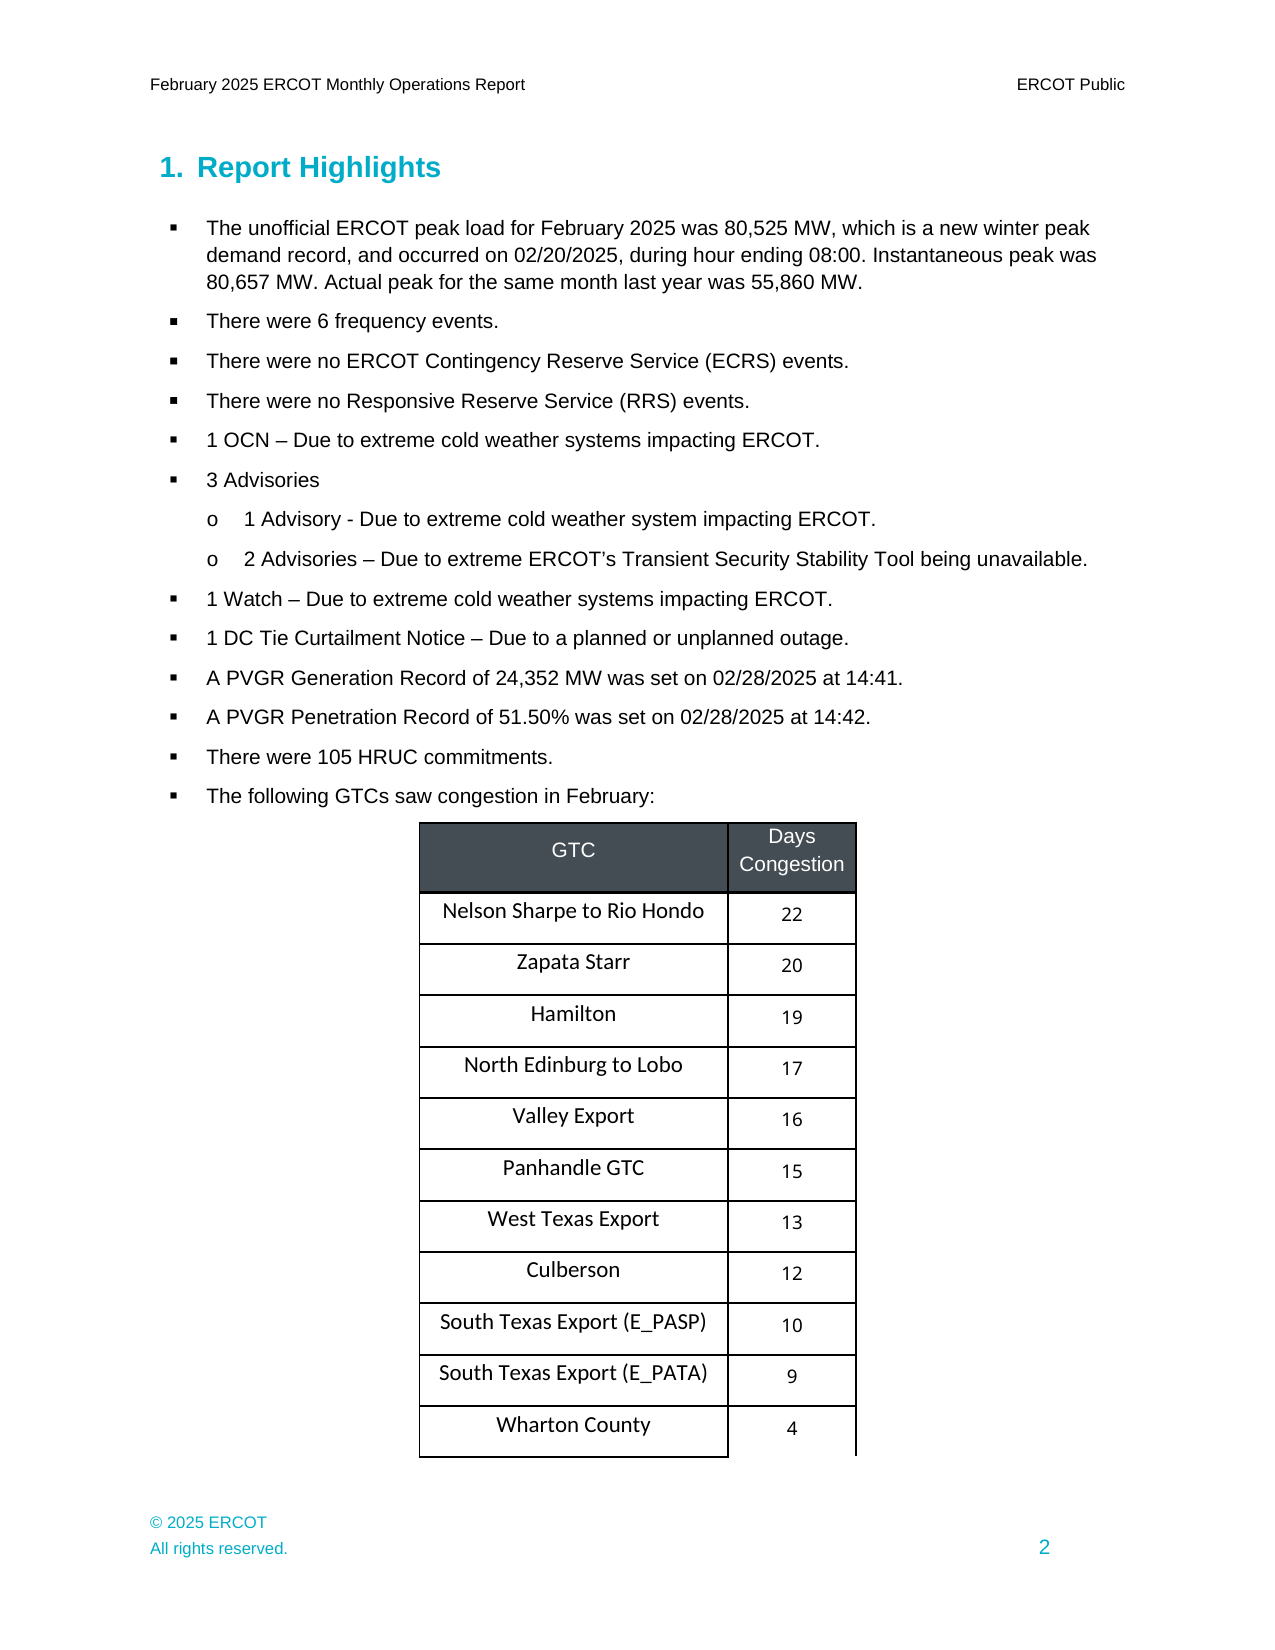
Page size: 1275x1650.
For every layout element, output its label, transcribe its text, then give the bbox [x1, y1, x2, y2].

table_cell 10 [729, 1304, 855, 1354]
table_cell 17 [729, 1048, 855, 1097]
subtitle Report Highlights [159, 150, 1125, 183]
text There were no Responsive Reserve Service (RRS) events. [169, 386, 1125, 413]
table_cell North Edinburg to Lobo [420, 1048, 727, 1097]
table_cell South Texas Export (E_PATA) [420, 1356, 727, 1405]
table_cell 9 [729, 1356, 855, 1405]
table_cell Wharton County [420, 1407, 727, 1456]
text 1 Watch – Due to extreme cold weather systems impacting ERCOT. [169, 584, 1125, 611]
text There were 6 frequency events. [169, 307, 1125, 334]
table_cell South Texas Export (E_PASP) [420, 1304, 727, 1354]
table_cell 4 [729, 1407, 855, 1456]
table_cell Valley Export [420, 1099, 727, 1148]
table_cell Hamilton [420, 996, 727, 1046]
table_header GTC [420, 824, 727, 891]
text 1 OCN – Due to extreme cold weather systems impacting ERCOT. [169, 426, 1125, 453]
table_cell 16 [729, 1099, 855, 1148]
table_cell Culberson [420, 1253, 727, 1302]
table_cell Nelson Sharpe to Rio Hondo [420, 894, 727, 943]
table_cell 19 [729, 996, 855, 1046]
text 1 DC Tie Curtailment Notice – Due to a planned or unplanned outage. [169, 624, 1125, 651]
table_header Days Congestion [729, 824, 855, 891]
text There were no ERCOT Contingency Reserve Service (ECRS) events. [169, 347, 1125, 374]
table_cell Panhandle GTC [420, 1150, 727, 1199]
text The unofficial ERCOT peak load for February 2025 was 80,525 MW, which is a new winter peak demand record, and occurred on 02/20/2025, during hour ending 08:00. Instantaneous peak was 80,657 MW. Actual peak for the same month last year was 55,860 MW. [169, 213, 1125, 295]
text 3 Advisories [169, 466, 1125, 493]
text A PVGR Generation Record of 24,352 MW was set on 02/28/2025 at 14:41. [169, 663, 1125, 691]
table_cell 22 [729, 894, 855, 943]
table_cell Zapata Starr [420, 945, 727, 994]
text The following GTCs saw congestion in February: [169, 782, 1125, 809]
text There were 105 HRUC commitments. [169, 743, 1125, 770]
list 2 Advisories – Due to extreme ERCOT’s Transient Security Stability Tool being unavailable. [206, 545, 1125, 572]
table_cell 15 [729, 1150, 855, 1199]
table_cell West Texas Export [420, 1202, 727, 1251]
table_cell 12 [729, 1253, 855, 1302]
table_cell 13 [729, 1202, 855, 1251]
list 1 Advisory - Due to extreme cold weather system impacting ERCOT. [206, 505, 1125, 532]
table_cell 20 [729, 945, 855, 994]
text A PVGR Penetration Record of 51.50% was set on 02/28/2025 at 14:42. [169, 703, 1125, 730]
